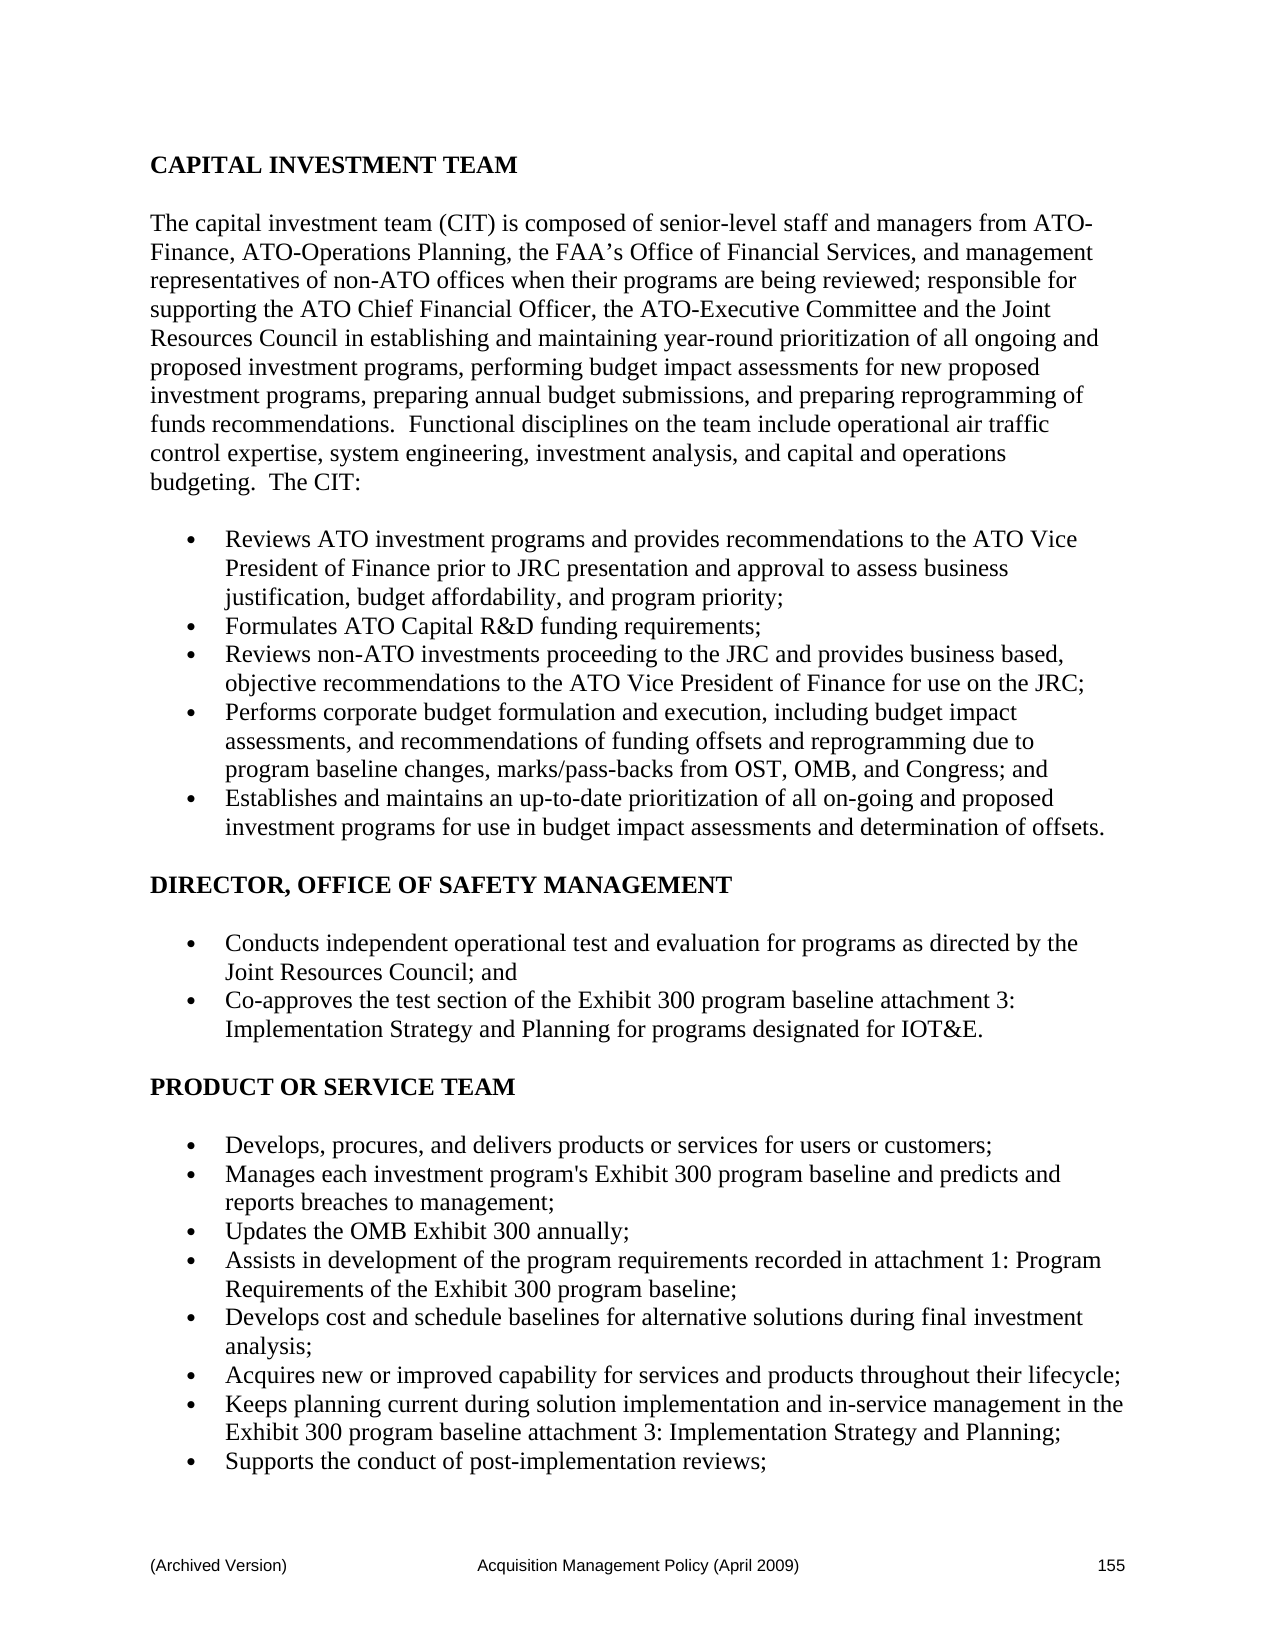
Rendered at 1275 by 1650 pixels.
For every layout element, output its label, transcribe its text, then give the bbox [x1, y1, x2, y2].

list Establishes and maintains an up-to-date prioritization of all on-going and proposed investment programs for use in budget impact assessments and determination of offsets. [187, 783, 1125, 841]
list Reviews non-ATO investments proceeding to the JRC and provides business based, objective recommendations to the ATO Vice President of Finance for use on the JRC; [187, 639, 1125, 697]
list Acquires new or improved capability for services and products throughout their lifecycle; [187, 1360, 1125, 1389]
list Co-approves the test section of the Exhibit 300 program baseline attachment 3: Implementation Strategy and Planning for programs designated for IOT&E. [187, 985, 1125, 1043]
text PRODUCT OR SERVICE TEAM [150, 1072, 1125, 1101]
list Reviews ATO investment programs and provides recommendations to the ATO Vice President of Finance prior to JRC presentation and approval to assess business justification, budget affordability, and program priority; [187, 524, 1125, 611]
list Assists in development of the program requirements recorded in attachment 1: Program Requirements of the Exhibit 300 program baseline; [187, 1245, 1125, 1302]
text DIRECTOR, OFFICE OF SAFETY MANAGEMENT [150, 870, 1125, 899]
list Formulates ATO Capital R&D funding requirements; [187, 611, 1125, 639]
list Develops, procures, and delivers products or services for users or customers; [187, 1130, 1125, 1159]
text CAPITAL INVESTMENT TEAM [150, 150, 1125, 179]
list Manages each investment program's Exhibit 300 program baseline and predicts and reports breaches to management; [187, 1159, 1125, 1216]
list Develops cost and schedule baselines for alternative solutions during final investment analysis; [187, 1302, 1125, 1360]
list Updates the OMB Exhibit 300 annually; [187, 1216, 1125, 1245]
list Conducts independent operational test and evaluation for programs as directed by the Joint Resources Council; and [187, 928, 1125, 985]
list Supports the conduct of post-implementation reviews; [187, 1446, 1125, 1475]
text The capital investment team (CIT) is composed of senior-level staff and managers from ATO-Finance, ATO-Operations Planning, the FAA’s Office of Financial Services, and management representatives of non-ATO offices when their programs are being reviewed; responsible for supporting the ATO Chief Financial Officer, the ATO-Executive Committee and the Joint Resources Council in establishing and maintaining year-round prioritization of all ongoing and proposed investment programs, performing budget impact assessments for new proposed investment programs, preparing annual budget submissions, and preparing reprogramming of funds recommendations. Functional disciplines on the team include operational air traffic control expertise, system engineering, investment analysis, and capital and operations budgeting. The CIT: [150, 208, 1125, 495]
list Keeps planning current during solution implementation and in-service management in the Exhibit 300 program baseline attachment 3: Implementation Strategy and Planning; [187, 1389, 1125, 1446]
list Performs corporate budget formulation and execution, including budget impact assessments, and recommendations of funding offsets and reprogramming due to program baseline changes, marks/pass-backs from OST, OMB, and Congress; and [187, 697, 1125, 783]
